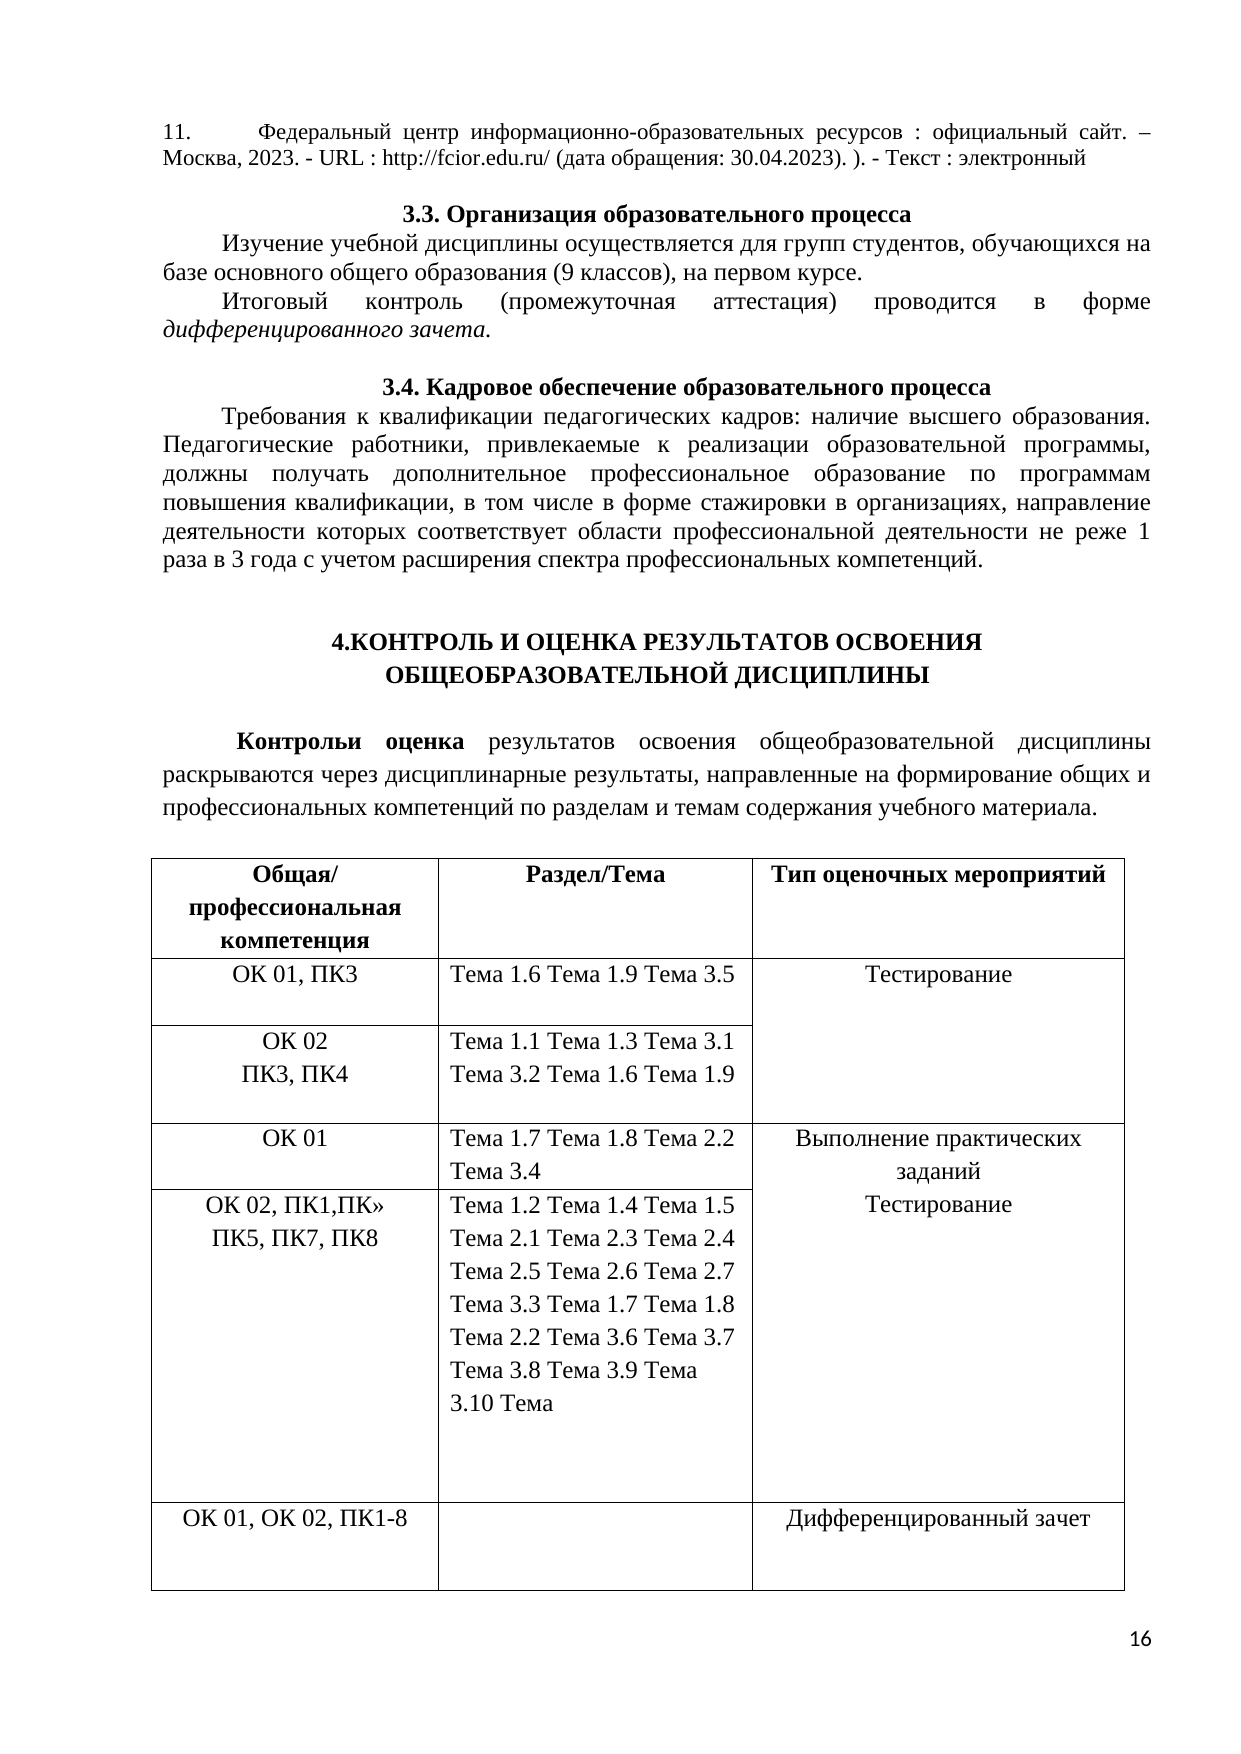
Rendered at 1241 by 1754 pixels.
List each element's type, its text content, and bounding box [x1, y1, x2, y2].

text 3.4. Кадровое обеспечение образовательного процесса [163, 372, 1152, 401]
text Итоговый контроль (промежуточная аттестация) проводится в форме дифференцированного зачета. [163, 286, 1152, 343]
table_header Общая/профессиональная компетенция [152, 859, 438, 958]
text 3.3. Организация образовательного процесса [162, 199, 1152, 228]
table_cell Тема 1.7 Тема 1.8 Тема 2.2 Тема 3.4 [439, 1124, 752, 1189]
text Изучение учебной дисциплины осуществляется для групп студентов, обучающихся на базе основного общего образования (9 классов), на первом курсе. [163, 228, 1152, 286]
table_cell ОК 02 ПК3, ПК4 [152, 1026, 438, 1122]
table_cell Тема 1.2 Тема 1.4 Тема 1.5 Тема 2.1 Тема 2.3 Тема 2.4 Тема 2.5 Тема 2.6 Тема 2.7 Тема 3.3 Тема 1.7 Тема 1.8 Тема 2.2 Тема 3.6 Тема 3.7 Тема 3.8 Тема 3.9 Тема 3.10 Тема [439, 1190, 752, 1502]
table_header Раздел/Тема [439, 859, 752, 958]
table_cell Тема 1.6 Тема 1.9 Тема 3.5 [439, 959, 752, 1025]
text Контрольи оценка результатов освоения общеобразовательной дисциплины раскрываются через дисциплинарные результаты, направленные на формирование общих и профессиональных компетенций по разделам и темам содержания учебного материала. [162, 726, 1152, 821]
table_cell ОК 01, ОК 02, ПК1-8 [152, 1503, 438, 1590]
table_cell ОК 02, ПК1,ПК» ПК5, ПК7, ПК8 [152, 1190, 438, 1502]
text 11. Федеральный центр информационно-образовательных ресурсов : официальный сайт. – Москва, 2023. - URL : http://fcior.edu.ru/ (дата обращения: 30.04.2023). ). - Текст : электронный [162, 118, 1152, 171]
subtitle 4.Контроль и оценка результатов освоения общеобразовательной дисциплины [162, 627, 1152, 689]
table_cell Дифференцированный зачет [753, 1503, 1124, 1590]
table_cell Выполнение практических заданий Тестирование [753, 1124, 1124, 1502]
table_cell ОК 01 [152, 1124, 438, 1189]
table_cell ОК 01, ПК3 [152, 959, 438, 1025]
table_cell [439, 1503, 752, 1590]
table_header Тип оценочных мероприятий [753, 859, 1124, 958]
text Требования к квалификации педагогических кадров: наличие высшего образования. Педагогические работники, привлекаемые к реализации образовательной программы, должны получать дополнительное профессиональное образование по программам повышения квалификации, в том числе в форме стажировки в организациях, направление деятельности которых соответствует области профессиональной деятельности не реже 1 раза в 3 года с учетом расширения спектра профессиональных компетенций. [163, 401, 1152, 573]
table_cell Тема 1.1 Тема 1.3 Тема 3.1 Тема 3.2 Тема 1.6 Тема 1.9 [439, 1026, 752, 1122]
table_cell Тестирование [753, 959, 1124, 1122]
